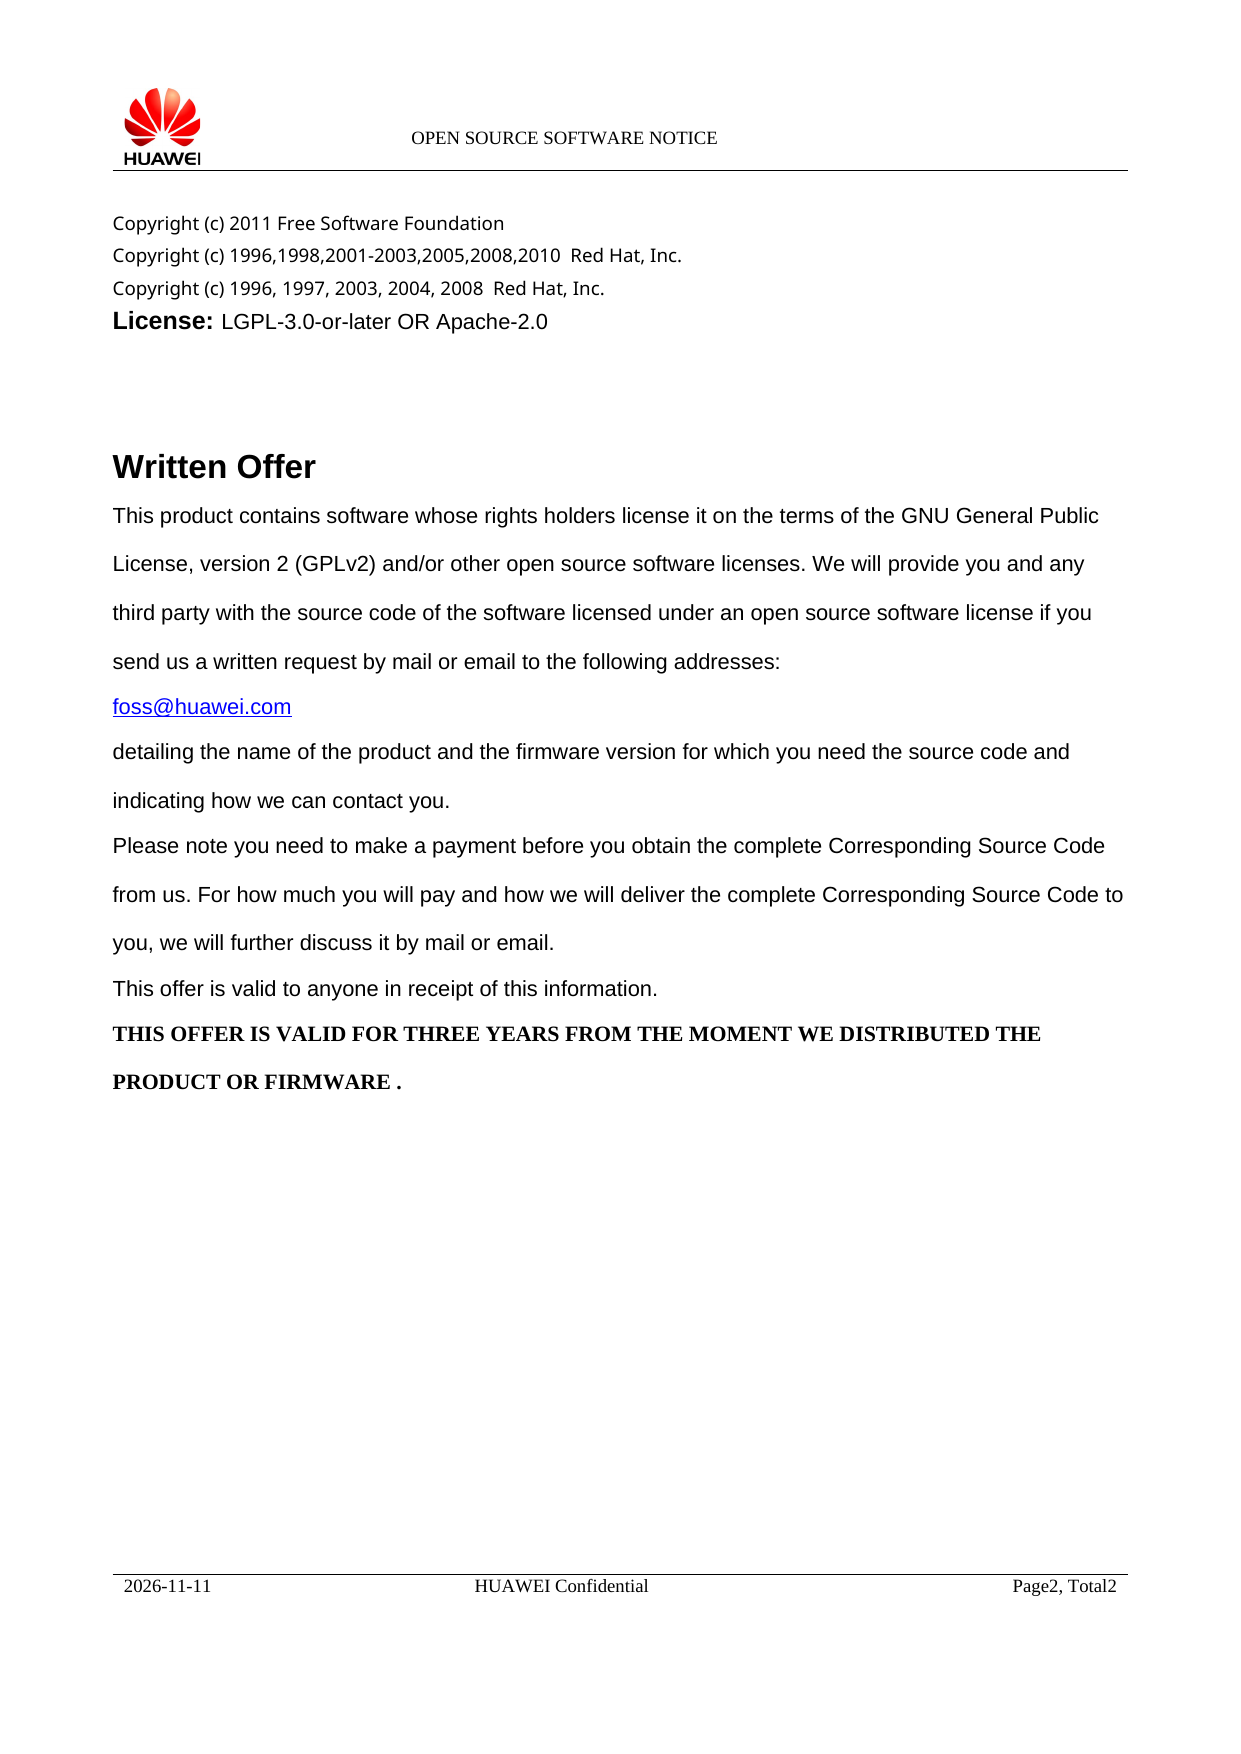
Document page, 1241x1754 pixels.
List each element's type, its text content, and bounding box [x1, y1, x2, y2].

text Please note you need to make a payment before you obtain the complete Corresponding Source Code from us. For how much you will pay and how we will deliver the complete Corresponding Source Code to you, we will further discuss it by mail or email. [112, 829, 1128, 959]
text foss@huawei.com [112, 690, 1128, 723]
text This offer is valid to anyone in receipt of this information. [112, 972, 1128, 1004]
text detailing the name of the product and the firmware version for which you need the source code and indicating how we can contact you. [112, 735, 1128, 817]
text This product contains software whose rights holders license it on the terms of the GNU General Public License, version 2 (GPLv2) and/or other open source software licenses. We will provide you and any third party with the source code of the software licensed under an open source software license if you send us a written request by mail or email to the following addresses: [112, 499, 1128, 678]
text Written Offer [112, 434, 1128, 499]
text Copyright (c) 1996,1998,2001-2003,2005,2008,2010 Red Hat, Inc. [112, 239, 1128, 271]
picture [124, 88, 201, 165]
text This offer is valid for three years from the moment we distributed the product or firmware . [112, 1017, 1128, 1098]
text Copyright (c) 2011 Free Software Foundation [112, 206, 1128, 239]
text Copyright (c) 1996, 1997, 2003, 2004, 2008 Red Hat, Inc. [112, 271, 1128, 304]
text License: LGPL-3.0-or-later OR Apache-2.0 [112, 304, 1128, 336]
